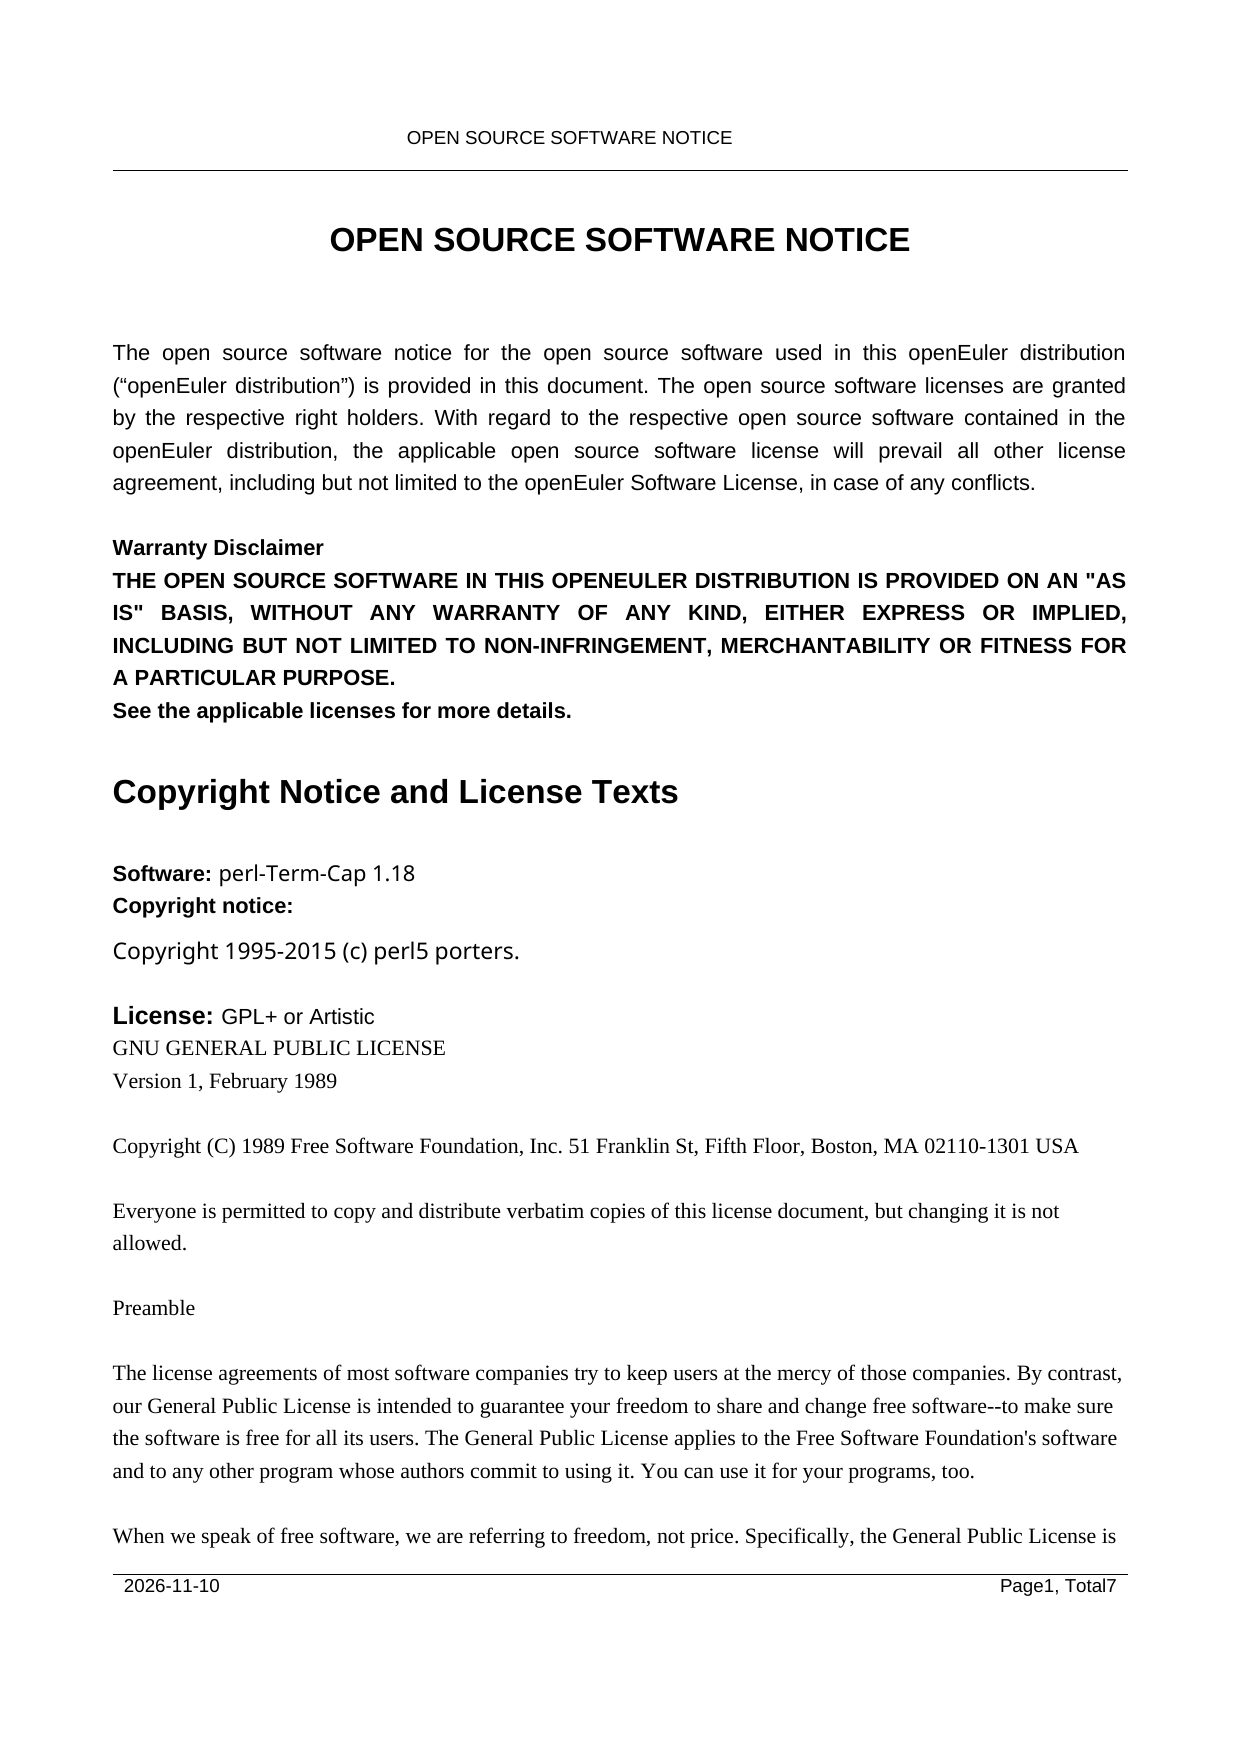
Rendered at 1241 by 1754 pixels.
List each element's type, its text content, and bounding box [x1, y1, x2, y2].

text Copyright notice: [112, 889, 1128, 921]
text Copyright Notice and License Texts [112, 759, 1128, 824]
text OPEN SOURCE SOFTWARE NOTICE [112, 206, 1128, 271]
text Warranty Disclaimer [112, 531, 1128, 564]
text Copyright 1995-2015 (c) perl5 porters. [112, 934, 1128, 999]
title Software: perl-Term-Cap 1.18 [112, 856, 1128, 889]
text THE OPEN SOURCE SOFTWARE IN THIS OPENEULER DISTRIBUTION IS PROVIDED ON AN "AS IS" BASIS, WITHOUT ANY WARRANTY OF ANY KIND, EITHER EXPRESS OR IMPLIED, INCLUDING BUT NOT LIMITED TO NON-INFRINGEMENT, MERCHANTABILITY OR FITNESS FOR A PARTICULAR PURPOSE. See the applicable licenses for more details. [112, 564, 1128, 726]
text License: GPL+ or Artistic [112, 999, 1128, 1031]
text The open source software notice for the open source software used in this openEuler distribution (“openEuler distribution”) is provided in this document. The open source software licenses are granted by the respective right holders. With regard to the respective open source software contained in the openEuler distribution, the applicable open source software license will prevail all other license agreement, including but not limited to the openEuler Software License, in case of any conflicts. [112, 336, 1128, 499]
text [112, 1031, 1128, 1551]
